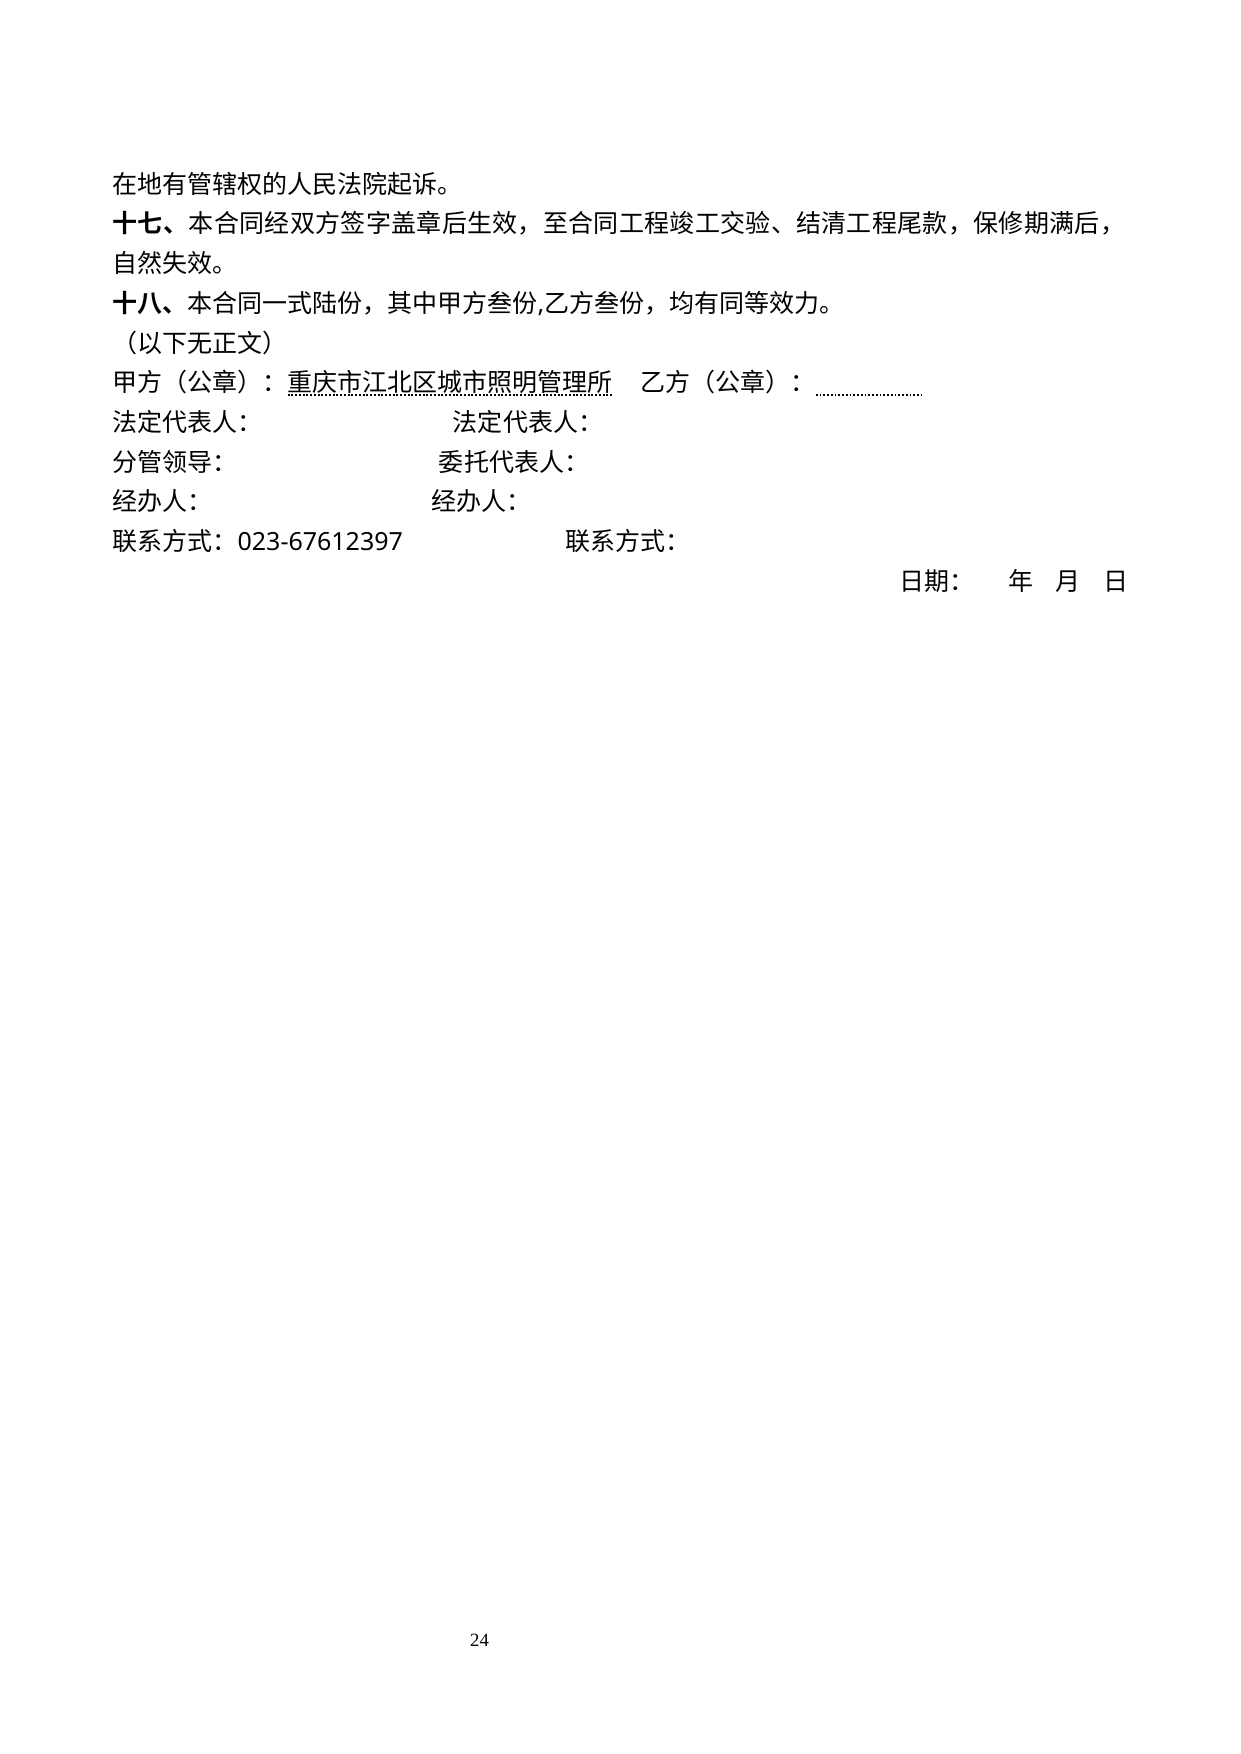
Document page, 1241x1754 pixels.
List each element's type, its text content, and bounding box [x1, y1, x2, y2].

text 经办人： 经办人： [112, 480, 1128, 520]
text 十八、本合同一式陆份，其中甲方叁份,乙方叁份，均有同等效力。 [112, 282, 1128, 321]
text 甲方（公章）：重庆市江北区城市照明管理所 乙方（公章）： [112, 361, 1128, 401]
text 分管领导： 委托代表人： [112, 440, 1128, 480]
text 日期： 年 月 日 [112, 559, 1128, 599]
text 十七、本合同经双方签字盖章后生效，至合同工程竣工交验、结清工程尾款，保修期满后，自然失效。 [112, 202, 1128, 282]
text 联系方式：023-67612397 联系方式： [112, 520, 1128, 559]
text （以下无正文） [112, 321, 1128, 361]
text 法定代表人： 法定代表人： [112, 401, 1128, 440]
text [112, 163, 1128, 202]
